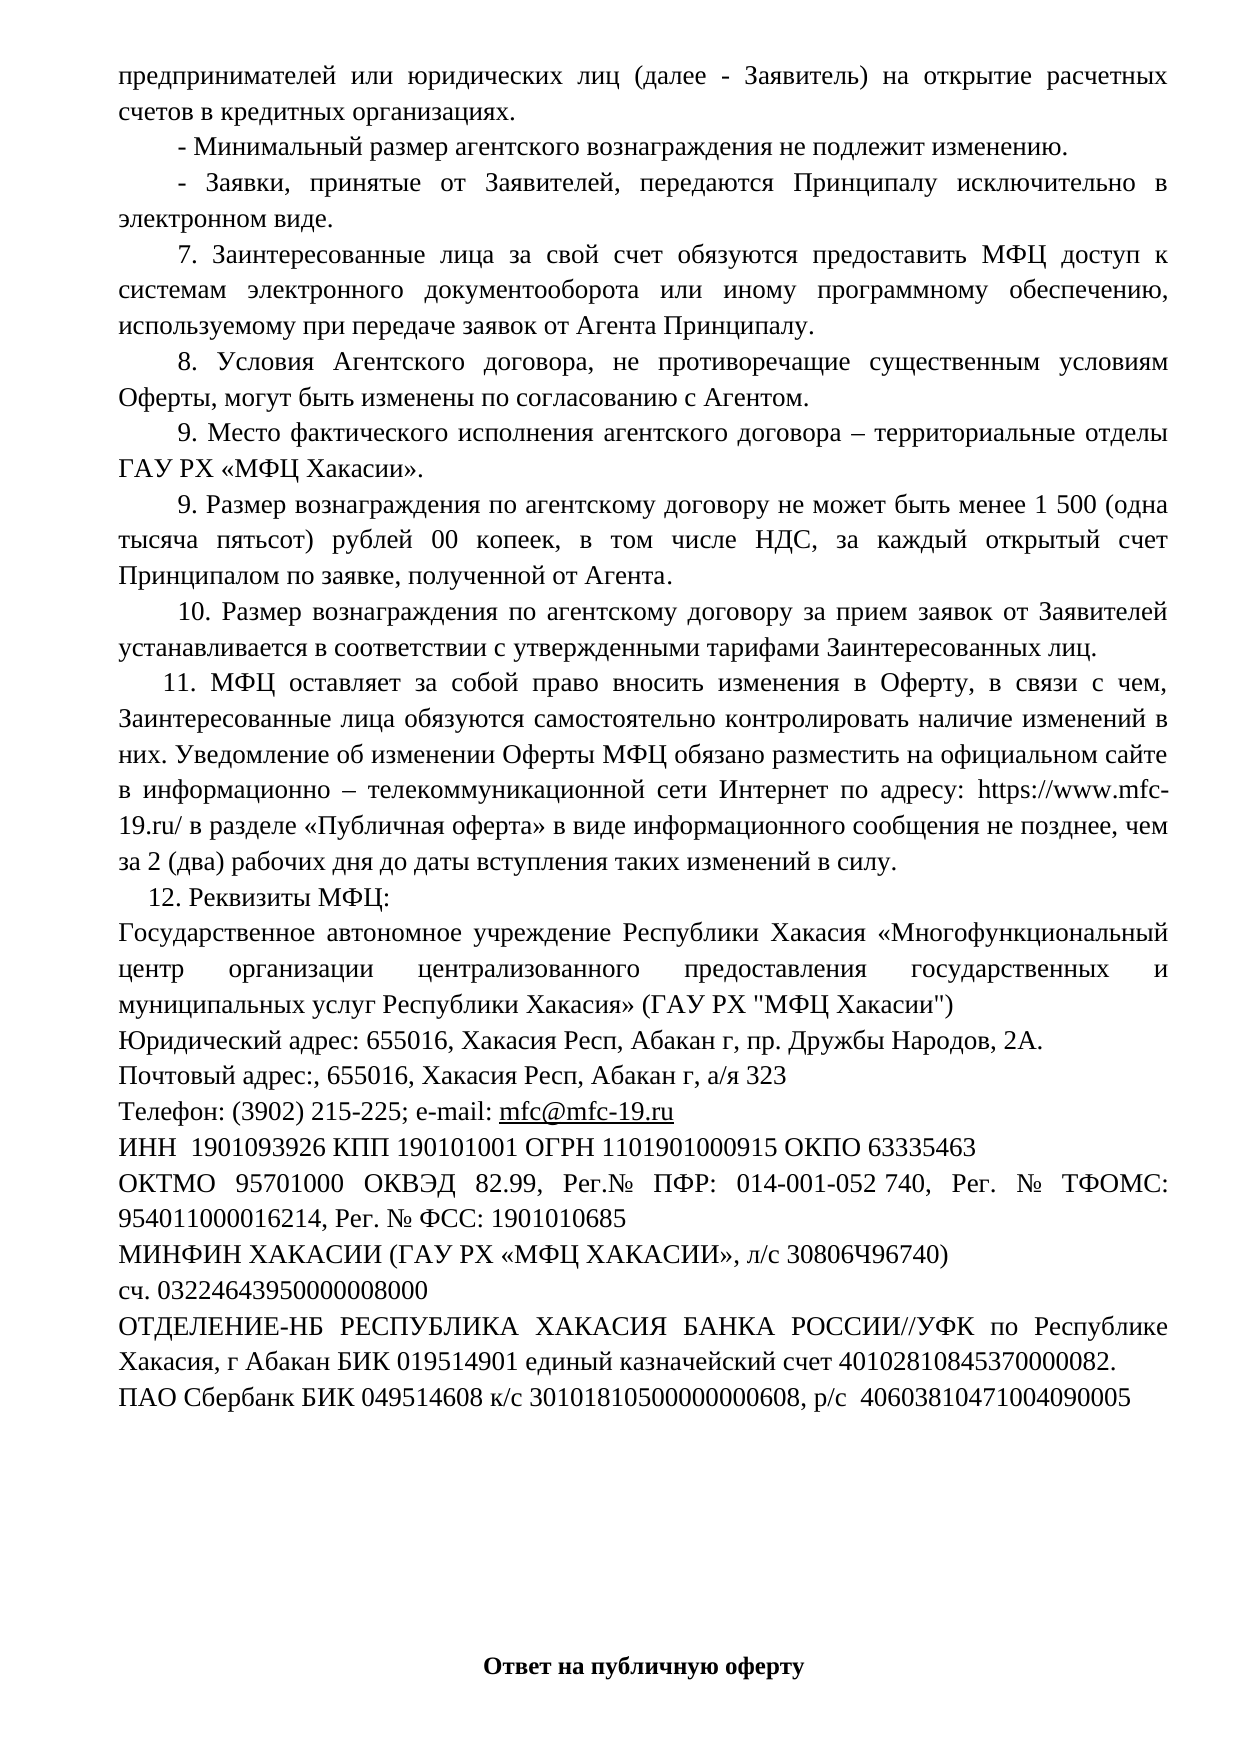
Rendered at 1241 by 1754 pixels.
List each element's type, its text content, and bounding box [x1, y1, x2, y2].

text - Минимальный размер агентского вознаграждения не подлежит изменению. [118, 131, 1169, 162]
text 8. Условия Агентского договора, не противоречащие существенным условиям Оферты, могут быть изменены по согласованию с Агентом. [118, 345, 1169, 412]
text 9. Размер вознаграждения по агентскому договору не может быть менее 1 500 (одна тысяча пятьсот) рублей 00 копеек, в том числе НДС, за каждый открытый счет Принципалом по заявке, полученной от Агента. [118, 488, 1169, 590]
text 7. Заинтересованные лица за свой счет обязуются предоставить МФЦ доступ к системам электронного документооборота или иному программному обеспечению, используемому при передаче заявок от Агента Принципалу. [118, 238, 1169, 340]
text ОКТМО 95701000 ОКВЭД 82.99, Рег.№ ПФР: 014-001-052 740, Рег. № ТФОМС: 954011000016214, Рег. № ФСС: 1901010685 [118, 1167, 1169, 1233]
text Почтовый адрес:, 655016, Хакасия Респ, Абакан г, а/я 323 [118, 1059, 1169, 1091]
text сч. 03224643950000008000 [118, 1274, 1169, 1305]
text Юридический адрес: 655016, Хакасия Респ, Абакан г, пр. Дружбы Народов, 2А. [118, 1024, 1169, 1055]
text ПАО Сбербанк БИК 049514608 к/с 30101810500000000608, р/с 40603810471004090005 [294, 1381, 1169, 1412]
text ОТДЕЛЕНИЕ-НБ РЕСПУБЛИКА ХАКАСИЯ БАНКА РОССИИ//УФК по Республике Хакасия, г Абакан БИК 019514901 единый казначейский счет 40102810845370000082. [118, 1309, 1169, 1376]
text Ответ на публичную оферту [118, 1651, 1169, 1680]
text 10. Размер вознаграждения по агентскому договору за прием заявок от Заявителей устанавливается в соответствии с утвержденными тарифами Заинтересованных лиц. [118, 595, 1169, 662]
text ИНН 1901093926 КПП 190101001 ОГРН 1101901000915 ОКПО 63335463 [118, 1131, 1169, 1162]
text 12. Реквизиты МФЦ: [118, 881, 1169, 912]
text 9. Место фактического исполнения агентского договора – территориальные отделы ГАУ РХ «МФЦ Хакасии». [118, 416, 1169, 483]
text МИНФИН ХАКАСИИ (ГАУ РХ «МФЦ ХАКАСИИ», л/с 30806Ч96740) [118, 1238, 1169, 1269]
text 11. МФЦ оставляет за собой право вносить изменения в Оферту, в связи с чем, Заинтересованные лица обязуются самостоятельно контролировать наличие изменений в них. Уведомление об изменении Оферты МФЦ обязано разместить на официальном сайте в информационно – телекоммуникационной сети Интернет по адресу: https://www.mfc-19.ru/ в разделе «Публичная оферта» в виде информационного сообщения не позднее, чем за 2 (два) рабочих дня до даты вступления таких изменений в силу. [118, 666, 1169, 876]
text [118, 59, 1169, 126]
text - Заявки, принятые от Заявителей, передаются Принципалу исключительно в электронном виде. [118, 166, 1169, 233]
text Телефон: (3902) 215-225; e-mail: mfc@mfc-19.ru [118, 1095, 1169, 1126]
text Государственное автономное учреждение Республики Хакасия «Многофункциональный центр организации централизованного предоставления государственных и муниципальных услуг Республики Хакасия» (ГАУ РХ "МФЦ Хакасии") [118, 917, 1169, 1019]
